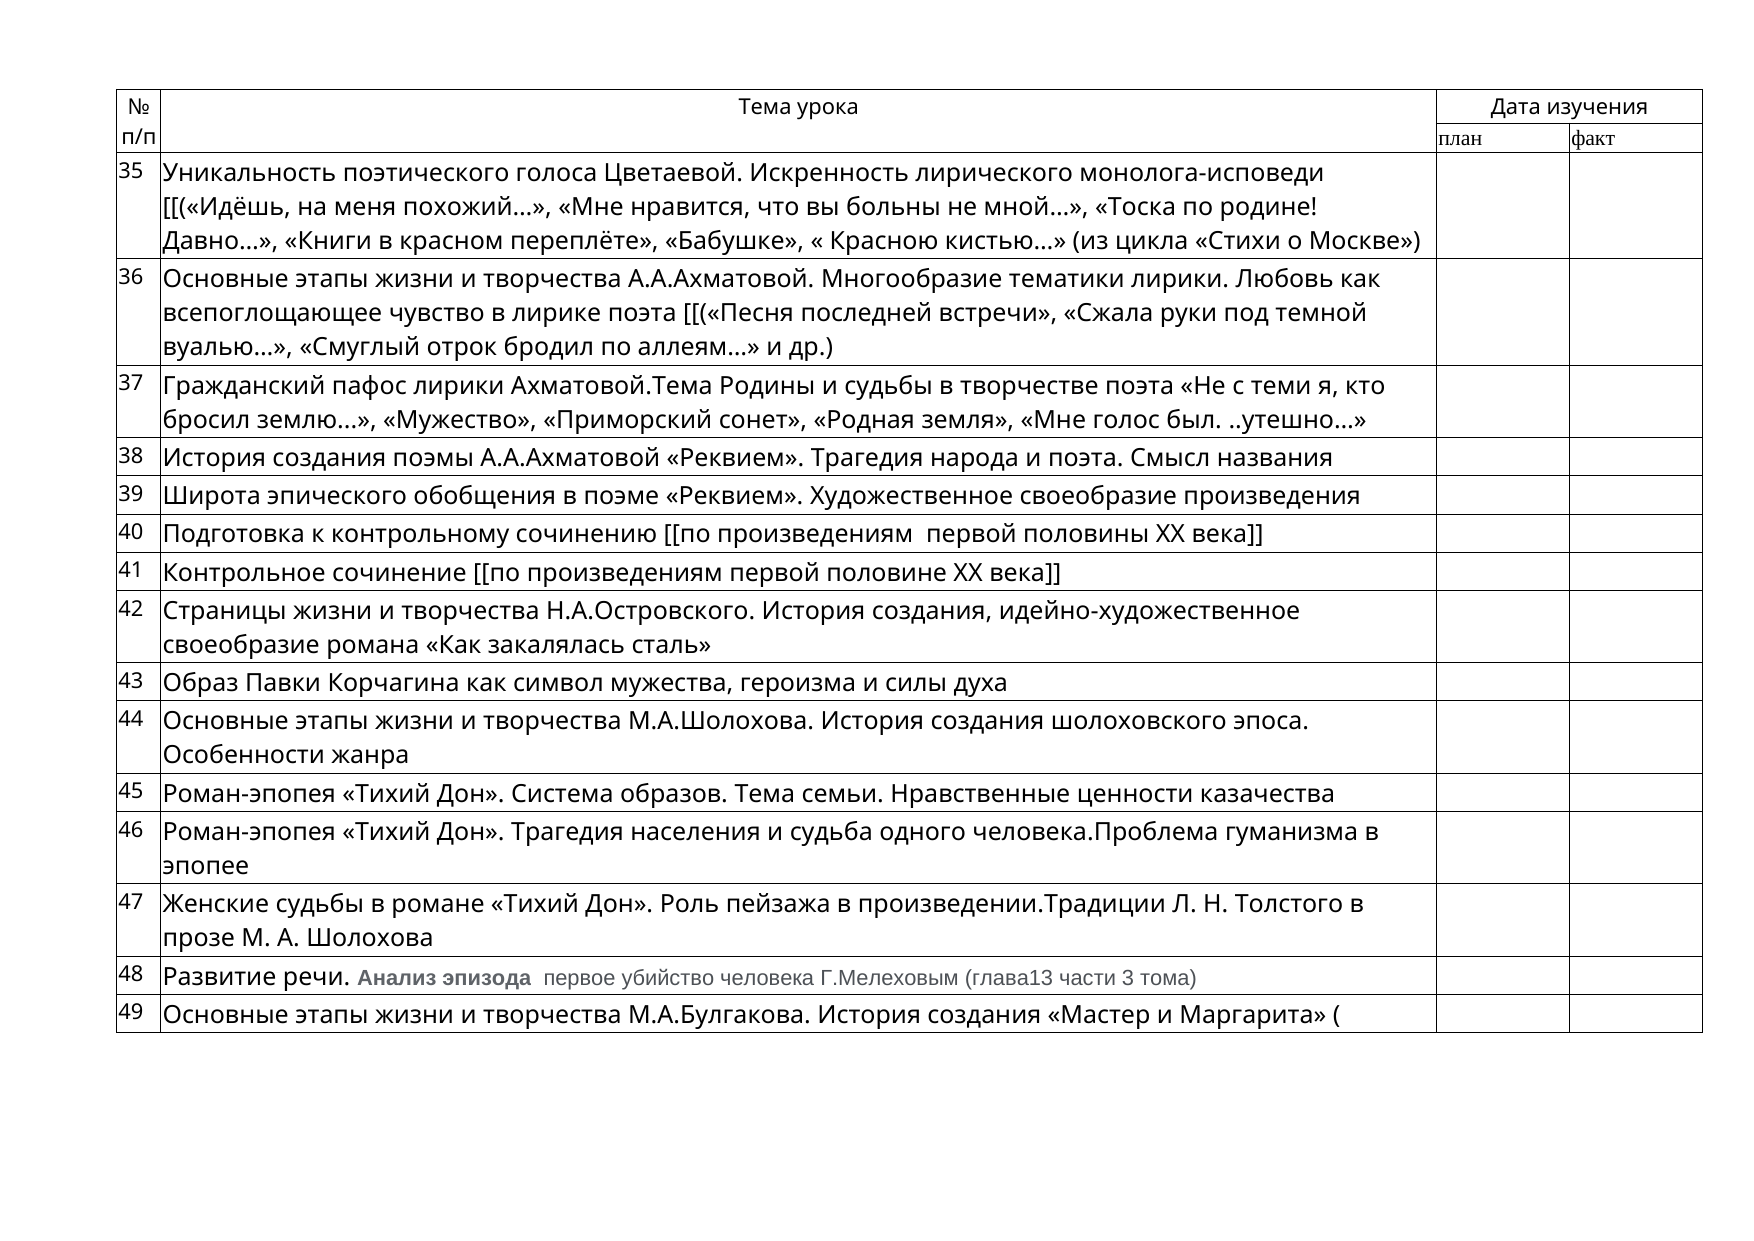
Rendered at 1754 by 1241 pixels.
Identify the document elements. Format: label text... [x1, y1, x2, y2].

table_cell [1570, 515, 1702, 552]
table_cell 42 [117, 591, 160, 662]
table_cell Роман-эпопея «Тихий Дон». Система образов. Тема семьи. Нравственные ценности казачества [161, 774, 1436, 811]
table_cell план [1437, 124, 1569, 152]
table_cell [1437, 153, 1569, 258]
table_cell 45 [117, 774, 160, 811]
table_cell 38 [117, 438, 160, 475]
table_header № п/п [117, 90, 160, 152]
table_cell [1570, 957, 1702, 994]
table_cell Женские судьбы в романе «Тихий Дон». Роль пейзажа в произведении.Традиции Л. Н. Толстого в прозе М. А. Шолохова [161, 884, 1436, 956]
table_cell [1437, 476, 1569, 513]
table_cell [1570, 438, 1702, 475]
table_cell [1437, 884, 1569, 956]
table_cell Гражданский пафос лирики Ахматовой.Тема Родины и судьбы в творчестве поэта «Не с теми я, кто бросил землю...», «Мужество», «Приморский сонет», «Родная земля», «Мне голос был. ..утешно…» [161, 366, 1436, 437]
table_cell [1570, 476, 1702, 513]
table_cell [1437, 438, 1569, 475]
table_header Тема урока [161, 90, 1436, 152]
table_cell Роман-эпопея «Тихий Дон». Трагедия населения и судьба одного человека.Проблема гуманизма в эпопее [161, 812, 1436, 883]
table_cell [1437, 995, 1569, 1032]
table_cell 40 [117, 515, 160, 552]
table_cell Контрольное сочинение [[по произведениям первой половине ХХ века]] [161, 553, 1436, 590]
table_cell 37 [117, 366, 160, 437]
table_header Дата изучения [1437, 90, 1702, 123]
table_cell [1437, 663, 1569, 700]
table_cell История создания поэмы А.А.Ахматовой «Реквием». Трагедия народа и поэта. Смысл названия [161, 438, 1436, 475]
table_cell [1570, 591, 1702, 662]
table_cell Широта эпического обобщения в поэме «Реквием». Художественное своеобразие произведения [161, 476, 1436, 513]
table_cell [1570, 812, 1702, 883]
table_cell 47 [117, 884, 160, 956]
table_cell [1437, 259, 1569, 365]
table_cell Подготовка к контрольному сочинению [[по произведениям первой половины ХХ века]] [161, 515, 1436, 552]
table_cell факт [1570, 124, 1702, 152]
table_cell [1570, 366, 1702, 437]
table_cell Развитие речи. Анализ эпизода первое убийство человека Г.Мелеховым (глава13 части 3 тома) [161, 957, 1436, 994]
table_cell [1437, 553, 1569, 590]
table_cell Основные этапы жизни и творчества А.А.Ахматовой. Многообразие тематики лирики. Любовь как всепоглощающее чувство в лирике поэта [[(«Песня последней встречи», «Сжала руки под темной вуалью…», «Смуглый отрок бродил по аллеям…» и др.) [161, 259, 1436, 365]
table_cell Основные этапы жизни и творчества М.А.Булгакова. История создания «Мастер и Маргарита» ( [161, 995, 1436, 1032]
table_cell Страницы жизни и творчества Н.А.Островского. История создания, идейно-художественное своеобразие романа «Как закалялась сталь» [161, 591, 1436, 662]
table_cell [1570, 701, 1702, 773]
table_cell 46 [117, 812, 160, 883]
table_cell [1570, 153, 1702, 258]
table_cell 36 [117, 259, 160, 365]
table_cell 49 [117, 995, 160, 1032]
table_cell [1437, 701, 1569, 773]
table_cell Образ Павки Корчагина как символ мужества, героизма и силы духа [161, 663, 1436, 700]
table_cell [1570, 884, 1702, 956]
table_cell [1570, 259, 1702, 365]
table_cell Уникальность поэтического голоса Цветаевой. Искренность лирического монолога-исповеди [[(«Идёшь, на меня похожий…», «Мне нравится, что вы больны не мной…», «Тоска по родине! Давно…», «Книги в красном переплёте», «Бабушке», « Красною кистью…» (из цикла «Стихи о Москве») [161, 153, 1436, 258]
table_cell 35 [117, 153, 160, 258]
table_cell [1437, 812, 1569, 883]
table_cell [1437, 515, 1569, 552]
table_cell 39 [117, 476, 160, 513]
table_cell [1570, 774, 1702, 811]
table_cell 48 [117, 957, 160, 994]
table_cell [1570, 553, 1702, 590]
table_cell [1437, 957, 1569, 994]
table_cell [1570, 995, 1702, 1032]
table_cell Основные этапы жизни и творчества М.А.Шолохова. История создания шолоховского эпоса. Особенности жанра [161, 701, 1436, 773]
table_cell 44 [117, 701, 160, 773]
table_cell 43 [117, 663, 160, 700]
table_cell 41 [117, 553, 160, 590]
table_cell [1437, 774, 1569, 811]
table_cell [1437, 591, 1569, 662]
table_cell [1570, 663, 1702, 700]
table_cell [1437, 366, 1569, 437]
